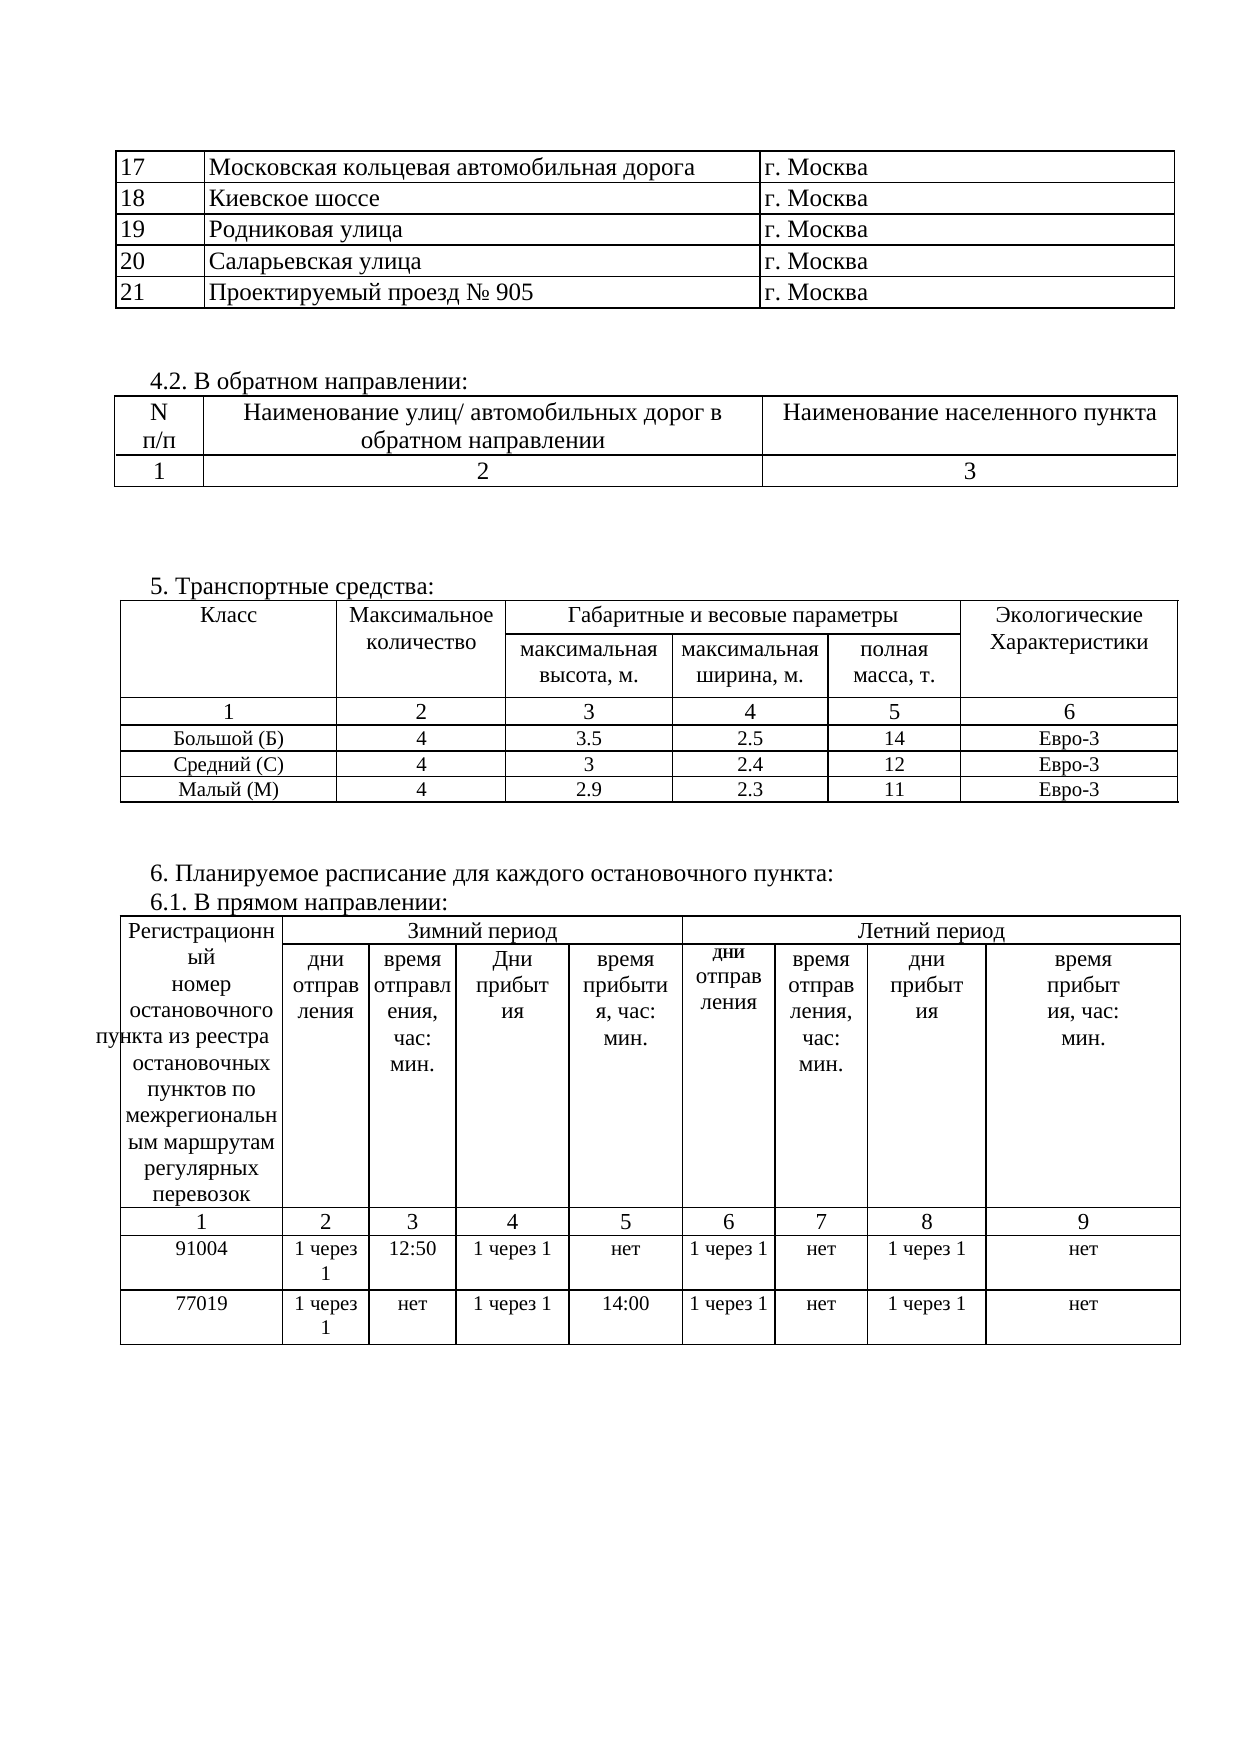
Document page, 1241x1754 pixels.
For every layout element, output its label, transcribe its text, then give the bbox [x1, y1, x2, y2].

table_cell г. Москва [761, 246, 1174, 276]
table_header Габаритные и весовые параметры [506, 601, 960, 633]
table_cell время отправл ения, час: мин. [370, 945, 455, 1207]
table_cell 8 [868, 1208, 985, 1235]
table_cell 3 [506, 698, 672, 724]
table_cell 2 [337, 698, 505, 724]
table_cell Евро-3 [961, 726, 1177, 750]
text 6. Планируемое расписание для каждого остановочного пункта: [150, 858, 1090, 887]
table_cell 20 [117, 246, 204, 276]
table_cell 3.5 [506, 726, 672, 750]
table_cell 1 через 1 [283, 1236, 368, 1289]
table_cell 1 через 1 [868, 1236, 985, 1289]
table_cell г. Москва [761, 152, 1174, 181]
table_cell 91004 [121, 1236, 282, 1289]
table_header N п/п [115, 397, 203, 454]
table_cell 2 [204, 456, 762, 486]
table_cell нет [987, 1291, 1180, 1343]
table_header Наименование улиц/ автомобильных дорог в обратном направлении [204, 397, 762, 454]
text 5. Транспортные средства: [150, 571, 1090, 600]
table_cell Саларьевская улица [205, 246, 759, 276]
table_cell 2.4 [673, 752, 827, 776]
table_header Наименование населенного пункта [763, 397, 1177, 454]
table_cell 4 [457, 1208, 568, 1235]
table_cell максимальная высота, м. [506, 635, 672, 696]
table_cell время прибыт ия, час: мин. [987, 945, 1180, 1207]
table_cell Малый (М) [121, 777, 336, 801]
table_cell дни прибыт ия [868, 945, 985, 1207]
table_cell 3 [506, 752, 672, 776]
table_cell нет [776, 1236, 867, 1289]
table_cell Дни прибыт ия [457, 945, 568, 1207]
table_cell 17 [117, 152, 204, 181]
table_cell 4 [337, 726, 505, 750]
table_cell 3 [763, 454, 1177, 486]
table_cell полная масса, т. [829, 635, 960, 696]
table_cell 1 через 1 [683, 1291, 774, 1343]
table_cell 1 [121, 1208, 282, 1235]
table_cell г. Москва [761, 277, 1174, 307]
table_cell 7 [776, 1208, 867, 1235]
table_cell Евро-3 [961, 752, 1177, 776]
table_cell время отправ ления, час: мин. [776, 945, 867, 1207]
table_cell г. Москва [761, 183, 1174, 213]
table_header Максимальное количество [337, 601, 505, 696]
table_cell нет [370, 1291, 455, 1343]
table_cell нет [987, 1236, 1180, 1289]
table_cell нет [570, 1236, 682, 1289]
table_cell Средний (С) [121, 752, 336, 776]
table_cell 5 [829, 698, 960, 724]
table_cell 1 через 1 [283, 1291, 368, 1343]
text 6.1. В прямом направлении: [150, 887, 1090, 915]
table_cell дни отправ ления [283, 945, 368, 1207]
table_cell 1 через 1 [683, 1236, 774, 1289]
table_cell максимальная ширина, м. [673, 635, 827, 696]
table_cell 18 [117, 183, 204, 213]
table_header Зимний период [283, 917, 682, 943]
table_cell 77019 [121, 1291, 282, 1343]
table_cell 12 [829, 752, 960, 776]
table_cell 5 [570, 1208, 682, 1235]
table_cell 19 [117, 215, 204, 244]
table_cell 4 [337, 752, 505, 776]
table_cell Евро-3 [961, 777, 1177, 801]
table_header Экологические Характеристики [961, 601, 1177, 696]
table_header Регистрационный номер остановочного пункта из реестра остановочных пунктов по межрегиональным маршрутам регулярных перевозок [121, 917, 282, 1207]
table_cell время прибыти я, час: мин. [570, 945, 682, 1207]
table_cell ДНИ отправ ления [683, 945, 774, 1207]
table_cell 4 [673, 698, 827, 724]
table_cell 2.5 [673, 726, 827, 750]
table_cell 1 [121, 698, 336, 724]
table_cell 4 [337, 777, 505, 801]
table_cell 14 [829, 726, 960, 750]
table_header Летний период [683, 917, 1180, 943]
table_cell 1 через 1 [457, 1291, 568, 1343]
table_cell 9 [987, 1208, 1180, 1235]
table_header Класс [121, 601, 336, 696]
table_cell Большой (Б) [121, 726, 336, 750]
table_cell 21 [117, 277, 204, 307]
table_cell г. Москва [761, 215, 1174, 244]
table_cell 6 [683, 1208, 774, 1235]
table_cell 3 [370, 1208, 455, 1235]
table_cell Родниковая улица [205, 215, 759, 244]
table_cell Киевское шоссе [205, 183, 759, 213]
table_cell Проектируемый проезд № 905 [205, 277, 759, 307]
table_cell Московская кольцевая автомобильная дорога [205, 152, 759, 181]
table_cell 11 [829, 777, 960, 801]
table_cell нет [776, 1291, 867, 1343]
table_cell 1 [115, 455, 203, 486]
table_cell 2 [283, 1208, 368, 1235]
table_cell 1 через 1 [457, 1236, 568, 1289]
table_cell 14:00 [570, 1291, 682, 1343]
table_cell 2.9 [506, 777, 672, 801]
table_cell 1 через 1 [868, 1291, 985, 1343]
table_cell 6 [961, 698, 1177, 724]
table_cell 2.3 [673, 777, 827, 801]
table_cell 12:50 [370, 1236, 455, 1289]
text 4.2. В обратном направлении: [150, 366, 1090, 395]
